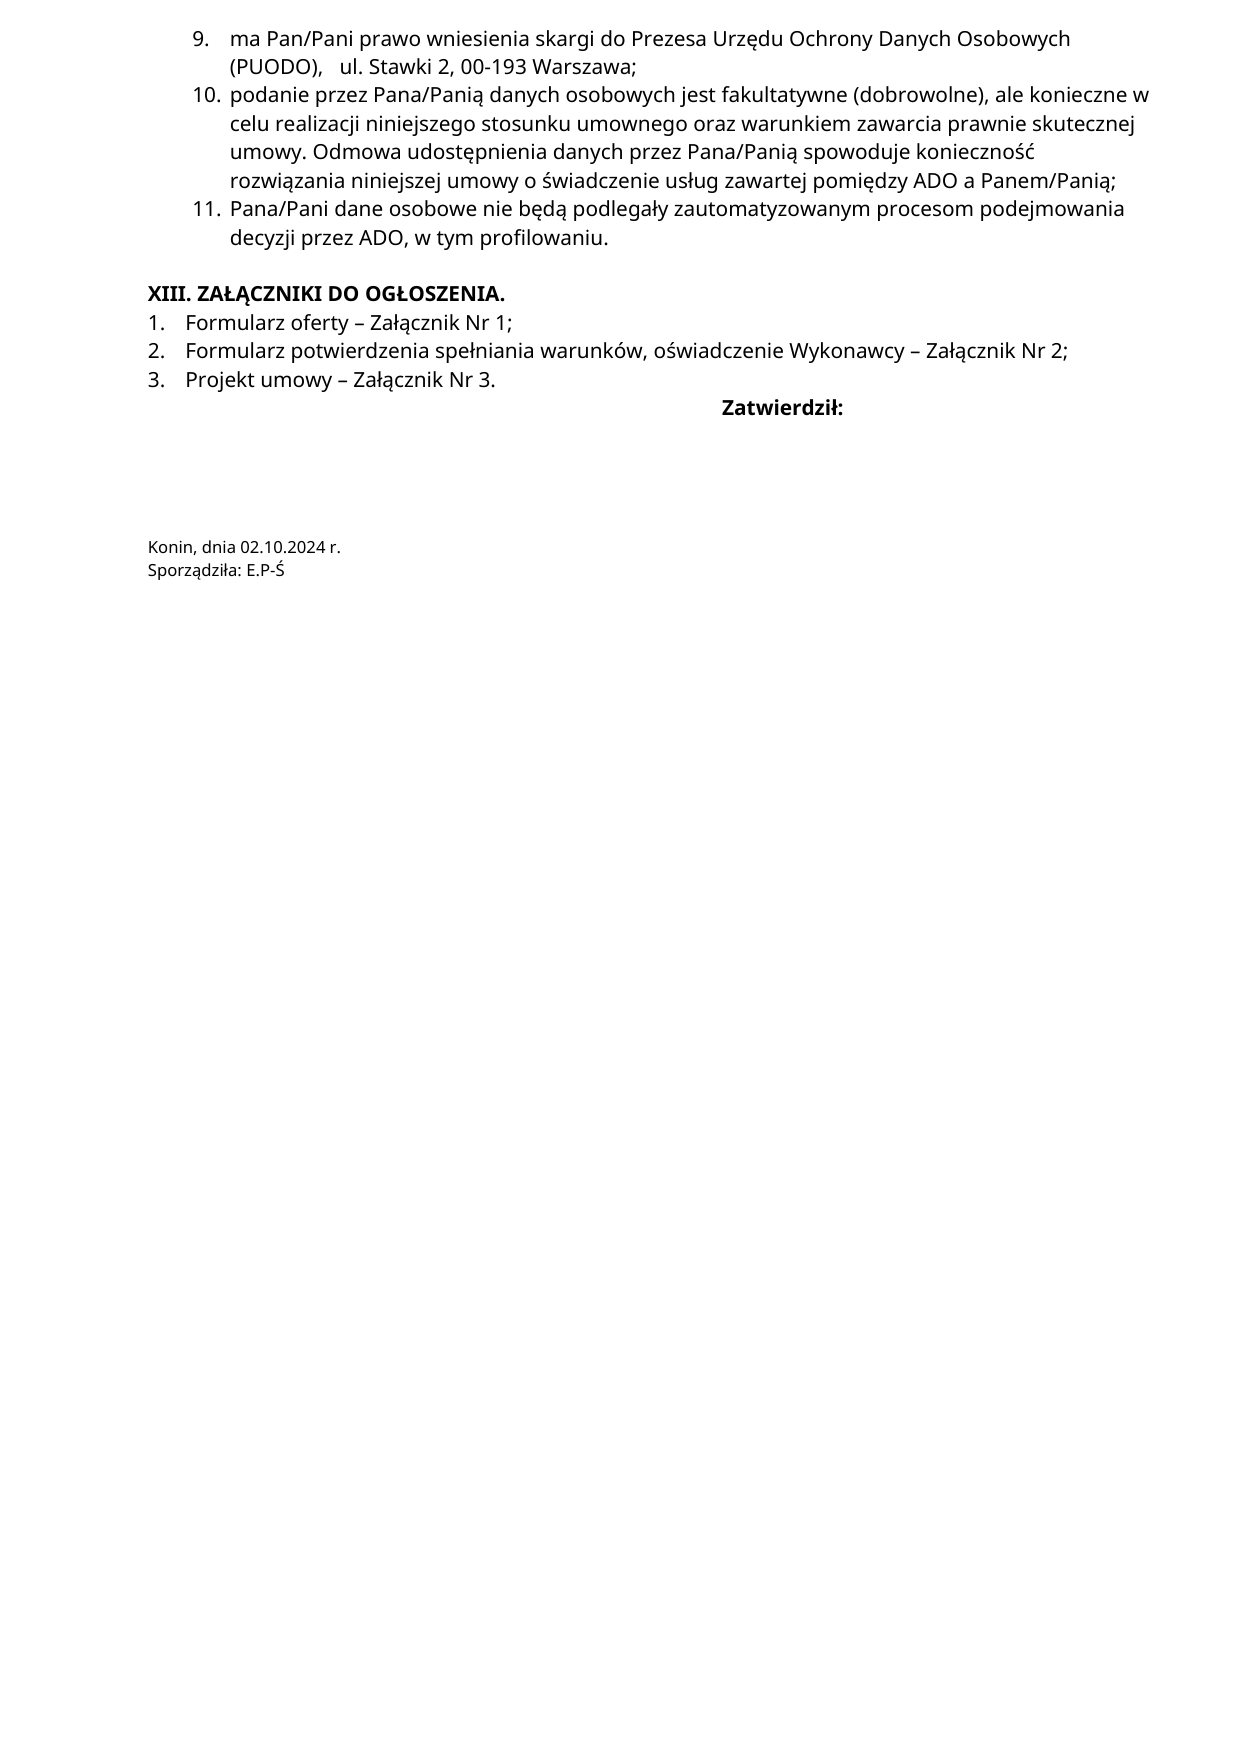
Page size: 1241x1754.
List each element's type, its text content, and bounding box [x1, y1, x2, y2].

list ma Pan/Pani prawo wniesienia skargi do Prezesa Urzędu Ochrony Danych Osobowych (PUODO), ul. Stawki 2, 00-193 Warszawa; [192, 24, 1152, 81]
list Projekt umowy – Załącznik Nr 3. [148, 365, 1152, 393]
text Zatwierdził: [148, 393, 1152, 422]
list Formularz oferty – Załącznik Nr 1; [148, 308, 1152, 336]
list podanie przez Pana/Panią danych osobowych jest fakultatywne (dobrowolne), ale konieczne w celu realizacji niniejszego stosunku umownego oraz warunkiem zawarcia prawnie skutecznej umowy. Odmowa udostępnienia danych przez Pana/Panią spowoduje konieczność rozwiązania niniejszej umowy o świadczenie usług zawartej pomiędzy ADO a Panem/Panią; [192, 81, 1152, 194]
text Sporządziła: E.P-Ś [148, 558, 1152, 581]
list Formularz potwierdzenia spełniania warunków, oświadczenie Wykonawcy – Załącznik Nr 2; [148, 336, 1152, 365]
list Pana/Pani dane osobowe nie będą podlegały zautomatyzowanym procesom podejmowania decyzji przez ADO, w tym profilowaniu. [192, 194, 1152, 251]
text XIII. ZAŁĄCZNIKI DO OGŁOSZENIA. [148, 279, 1152, 308]
text Konin, dnia 02.10.2024 r. [148, 535, 1152, 558]
